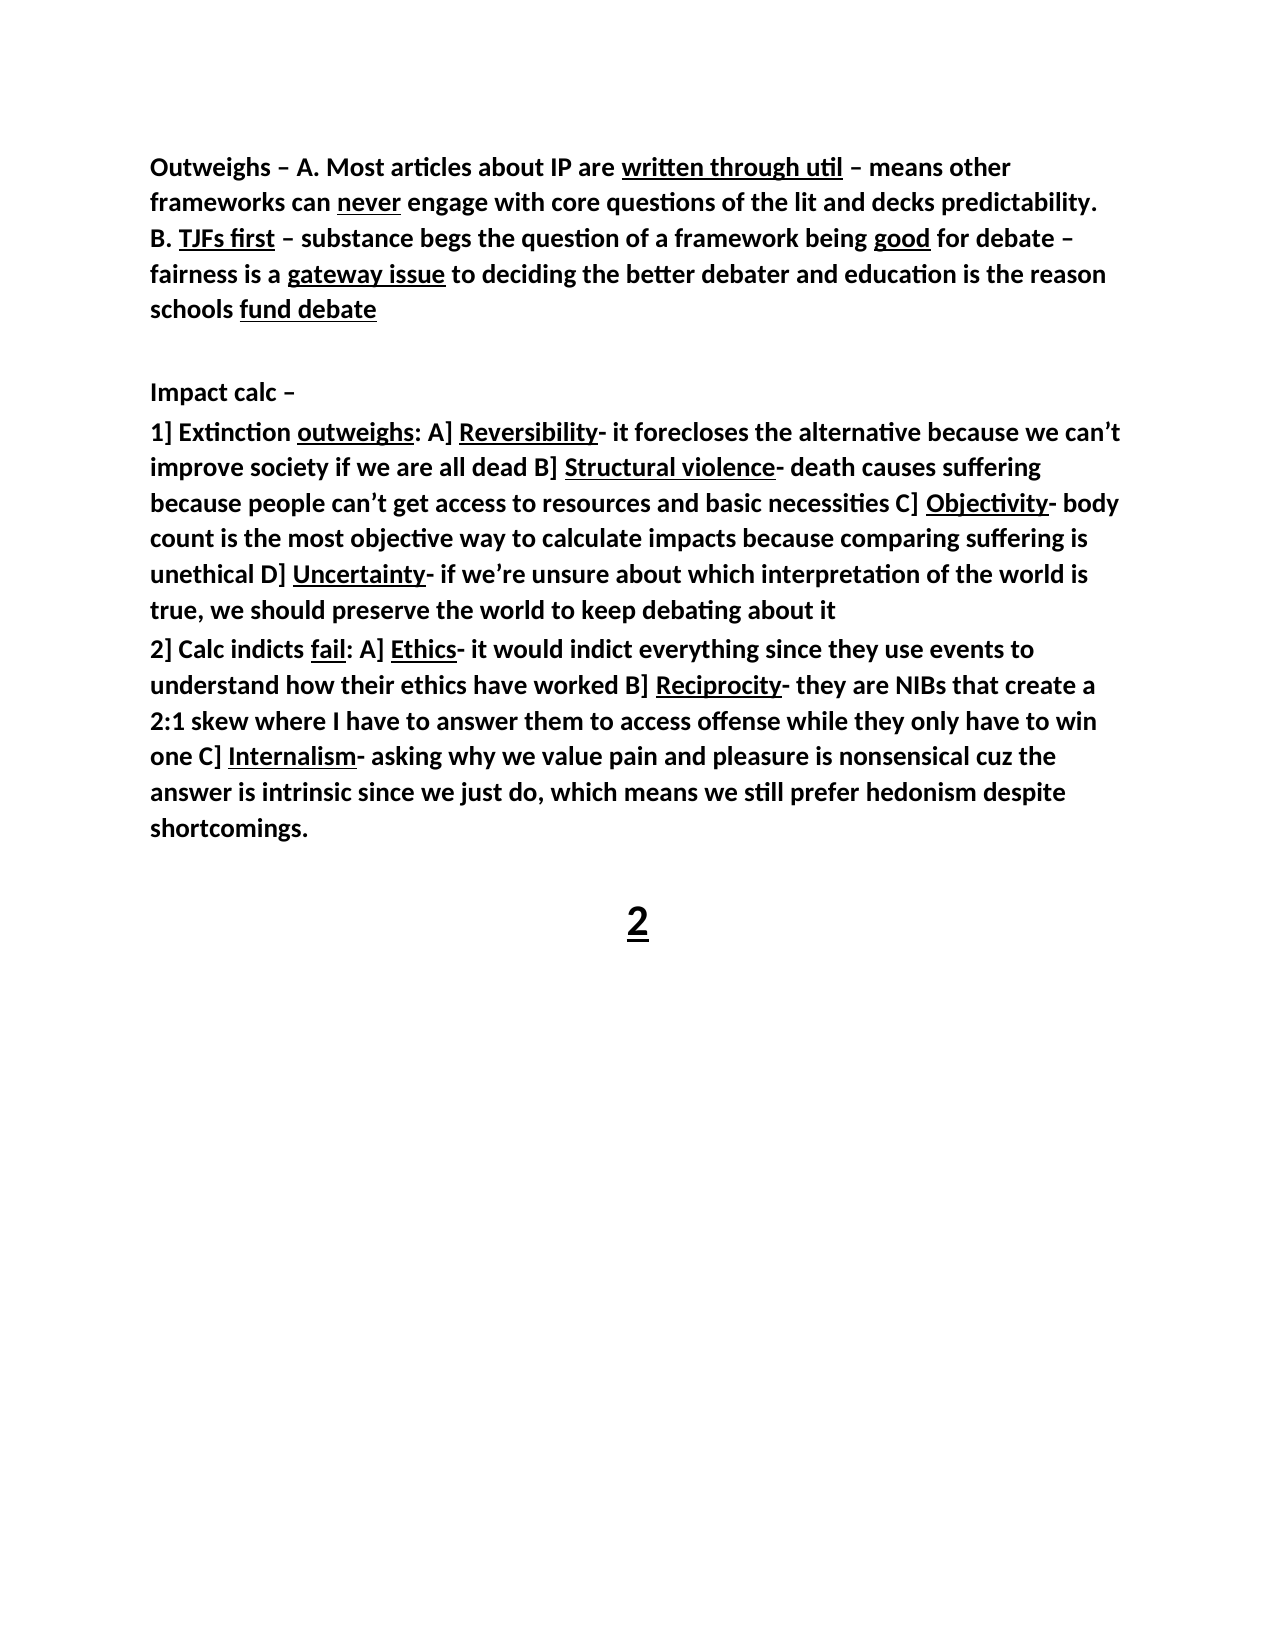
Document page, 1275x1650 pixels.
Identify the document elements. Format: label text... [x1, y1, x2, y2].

subtitle Impact calc – [150, 375, 1125, 408]
subtitle 2] Calc indicts fail: A] Ethics- it would indict everything since they use events to understand how their ethics have worked B] Reciprocity- they are NIBs that create a 2:1 skew where I have to answer them to access offense while they only have to win one C] Internalism- asking why we value pain and pleasure is nonsensical cuz the answer is intrinsic since we just do, which means we still prefer hedonism despite shortcomings. [150, 633, 1125, 844]
subtitle Outweighs – A. Most articles about IP are written through util – means other frameworks can never engage with core questions of the lit and decks predictability. B. TJFs first – substance begs the question of a framework being good for debate – fairness is a gateway issue to deciding the better debater and education is the reason schools fund debate [150, 150, 1125, 326]
subtitle 1] Extinction outweighs: A] Reversibility- it forecloses the alternative because we can’t improve society if we are all dead B] Structural violence- death causes suffering because people can’t get access to resources and basic necessities C] Objectivity- body count is the most objective way to calculate impacts because comparing suffering is unethical D] Uncertainty- if we’re unsure about which interpretation of the world is true, we should preserve the world to keep debating about it [150, 415, 1125, 626]
subtitle 2 [150, 893, 1125, 947]
